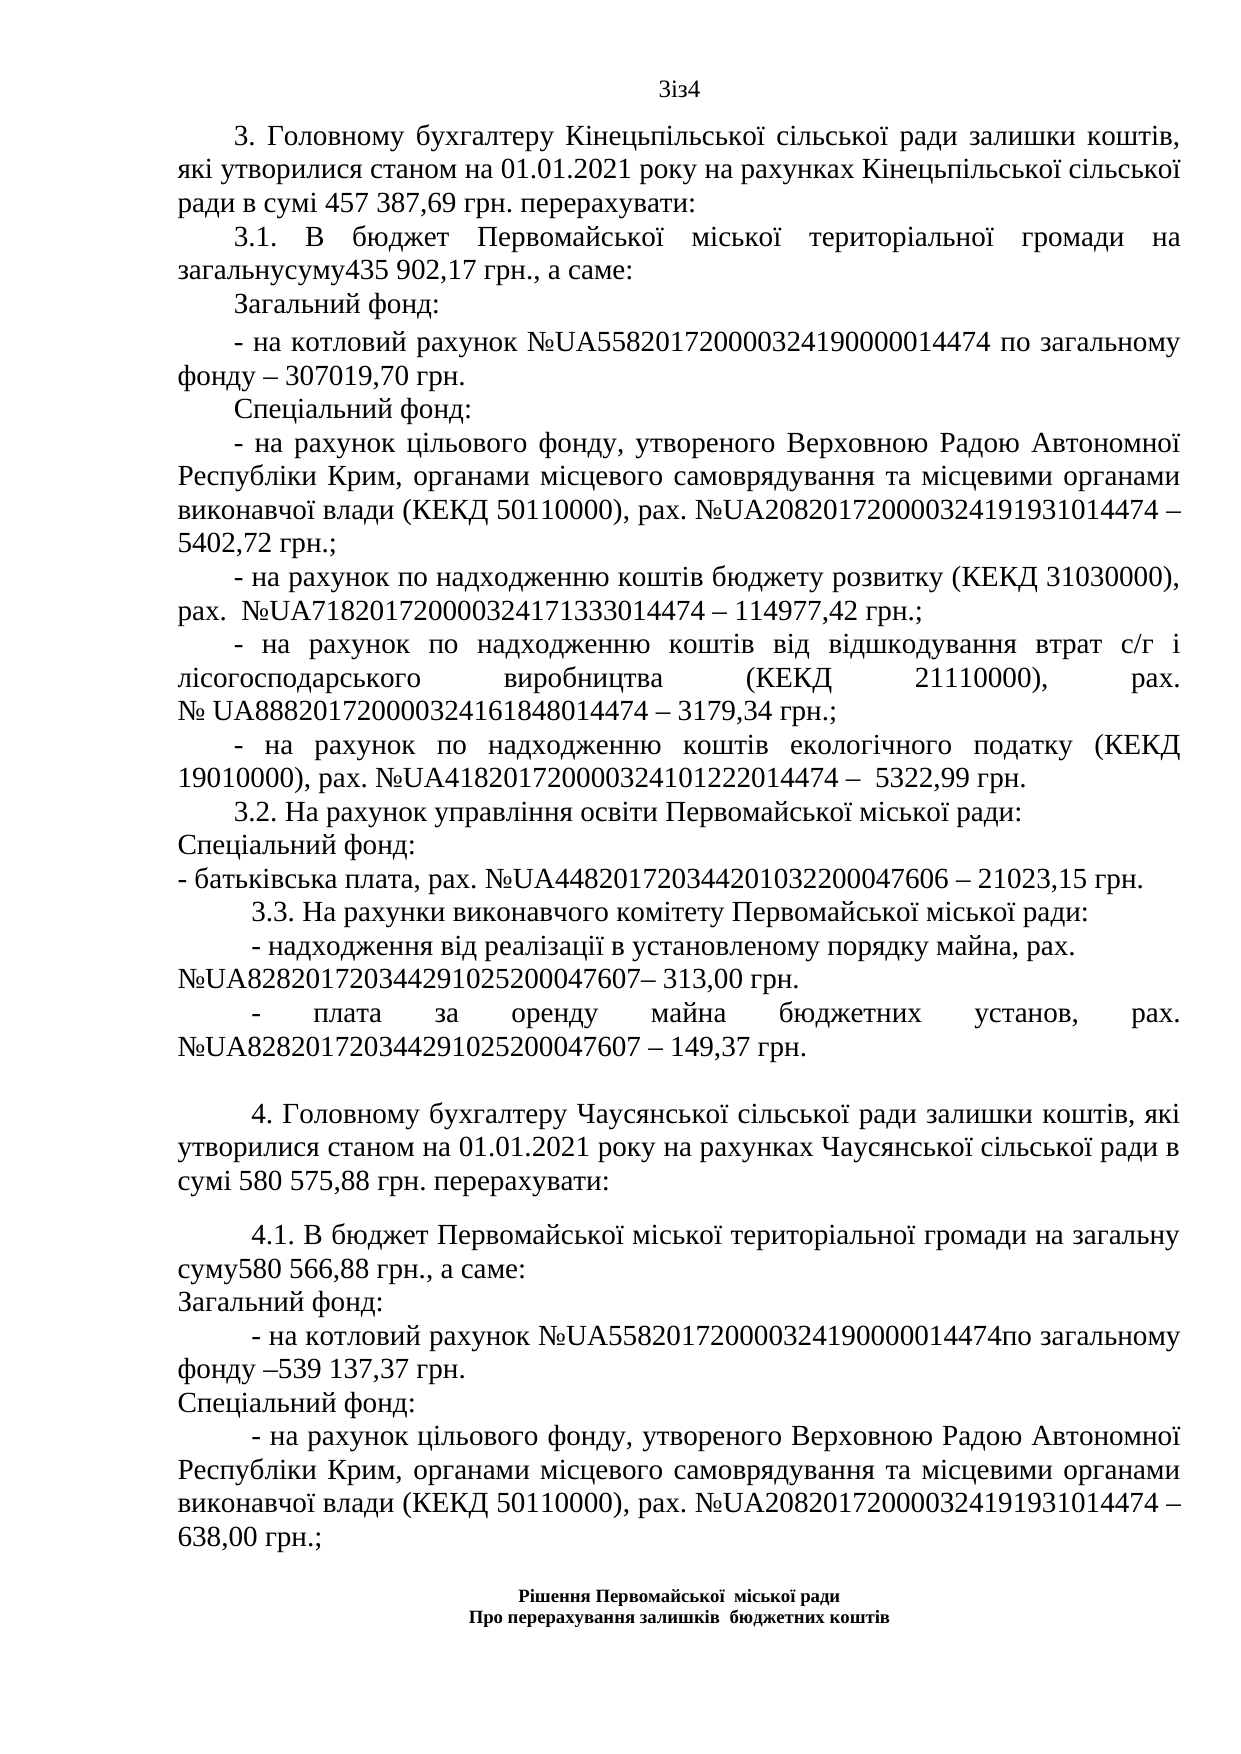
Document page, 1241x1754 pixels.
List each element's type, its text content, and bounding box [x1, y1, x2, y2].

text - батьківська плата, рах. №UA448201720344201032200047606 – 21023,15 грн. [177, 861, 1181, 894]
text - надходження від реалізації в установленому порядку майна, рах. №UA828201720344291025200047607– 313,00 грн. [177, 928, 1181, 995]
text Спеціальний фонд: [177, 391, 1181, 425]
text - на рахунок цільового фонду, утвореного Верховною Радою Автономної Республіки Крим, органами місцевого самоврядування та місцевими органами виконавчої влади (КЕКД 50110000), рах. №UA208201720000324191931014474 – 638,00 грн.; [177, 1418, 1181, 1553]
text Спеціальний фонд: [177, 1385, 1181, 1418]
text 3.3. На рахунки виконавчого комітету Первомайської міської ради: [177, 894, 1181, 928]
text 4.1. В бюджет Первомайської міської територіальної громади на загальну суму580 566,88 грн., а саме: [177, 1217, 1181, 1284]
text - на рахунок цільового фонду, утвореного Верховною Радою Автономної Республіки Крим, органами місцевого самоврядування та місцевими органами виконавчої влади (КЕКД 50110000), рах. №UA208201720000324191931014474 – 5402,72 грн.; [177, 425, 1181, 559]
text - на рахунок по надходженню коштів від відшкодування втрат с/г і лісогосподарського виробництва (КЕКД 21110000), рах. № UA888201720000324161848014474 – 3179,34 грн.; [177, 626, 1181, 727]
text - на котловий рахунок №UA558201720000324190000014474по загальному фонду –539 137,37 грн. [177, 1318, 1181, 1385]
text Загальний фонд: [177, 1284, 1181, 1318]
text Загальний фонд: [177, 286, 1181, 319]
text - на котловий рахунок №UA558201720000324190000014474 по загальному фонду – 307019,70 грн. [177, 324, 1181, 391]
text 3.1. В бюджет Первомайської міської територіальної громади на загальнусуму435 902,17 грн., а саме: [177, 219, 1181, 286]
text 3.2. На рахунок управління освіти Первомайської міської ради: [177, 794, 1181, 827]
text Спеціальний фонд: [177, 827, 1181, 861]
text 3. Головному бухгалтеру Кінецьпільської сільської ради залишки коштів, які утворилися станом на 01.01.2021 року на рахунках Кінецьпільської сільської ради в сумі 457 387,69 грн. перерахувати: [177, 118, 1181, 219]
text 4. Головному бухгалтеру Чаусянської сільської ради залишки коштів, які утворилися станом на 01.01.2021 року на рахунках Чаусянської сільської ради в сумі 580 575,88 грн. перерахувати: [177, 1096, 1181, 1196]
text - на рахунок по надходженню коштів екологічного податку (КЕКД 19010000), рах. №UA418201720000324101222014474 – 5322,99 грн. [177, 727, 1181, 794]
text - на рахунок по надходженню коштів бюджету розвитку (КЕКД 31030000), рах. №UA718201720000324171333014474 – 114977,42 грн.; [177, 559, 1181, 626]
text - плата за оренду майна бюджетних установ, рах. №UA828201720344291025200047607 – 149,37 грн. [177, 995, 1181, 1062]
